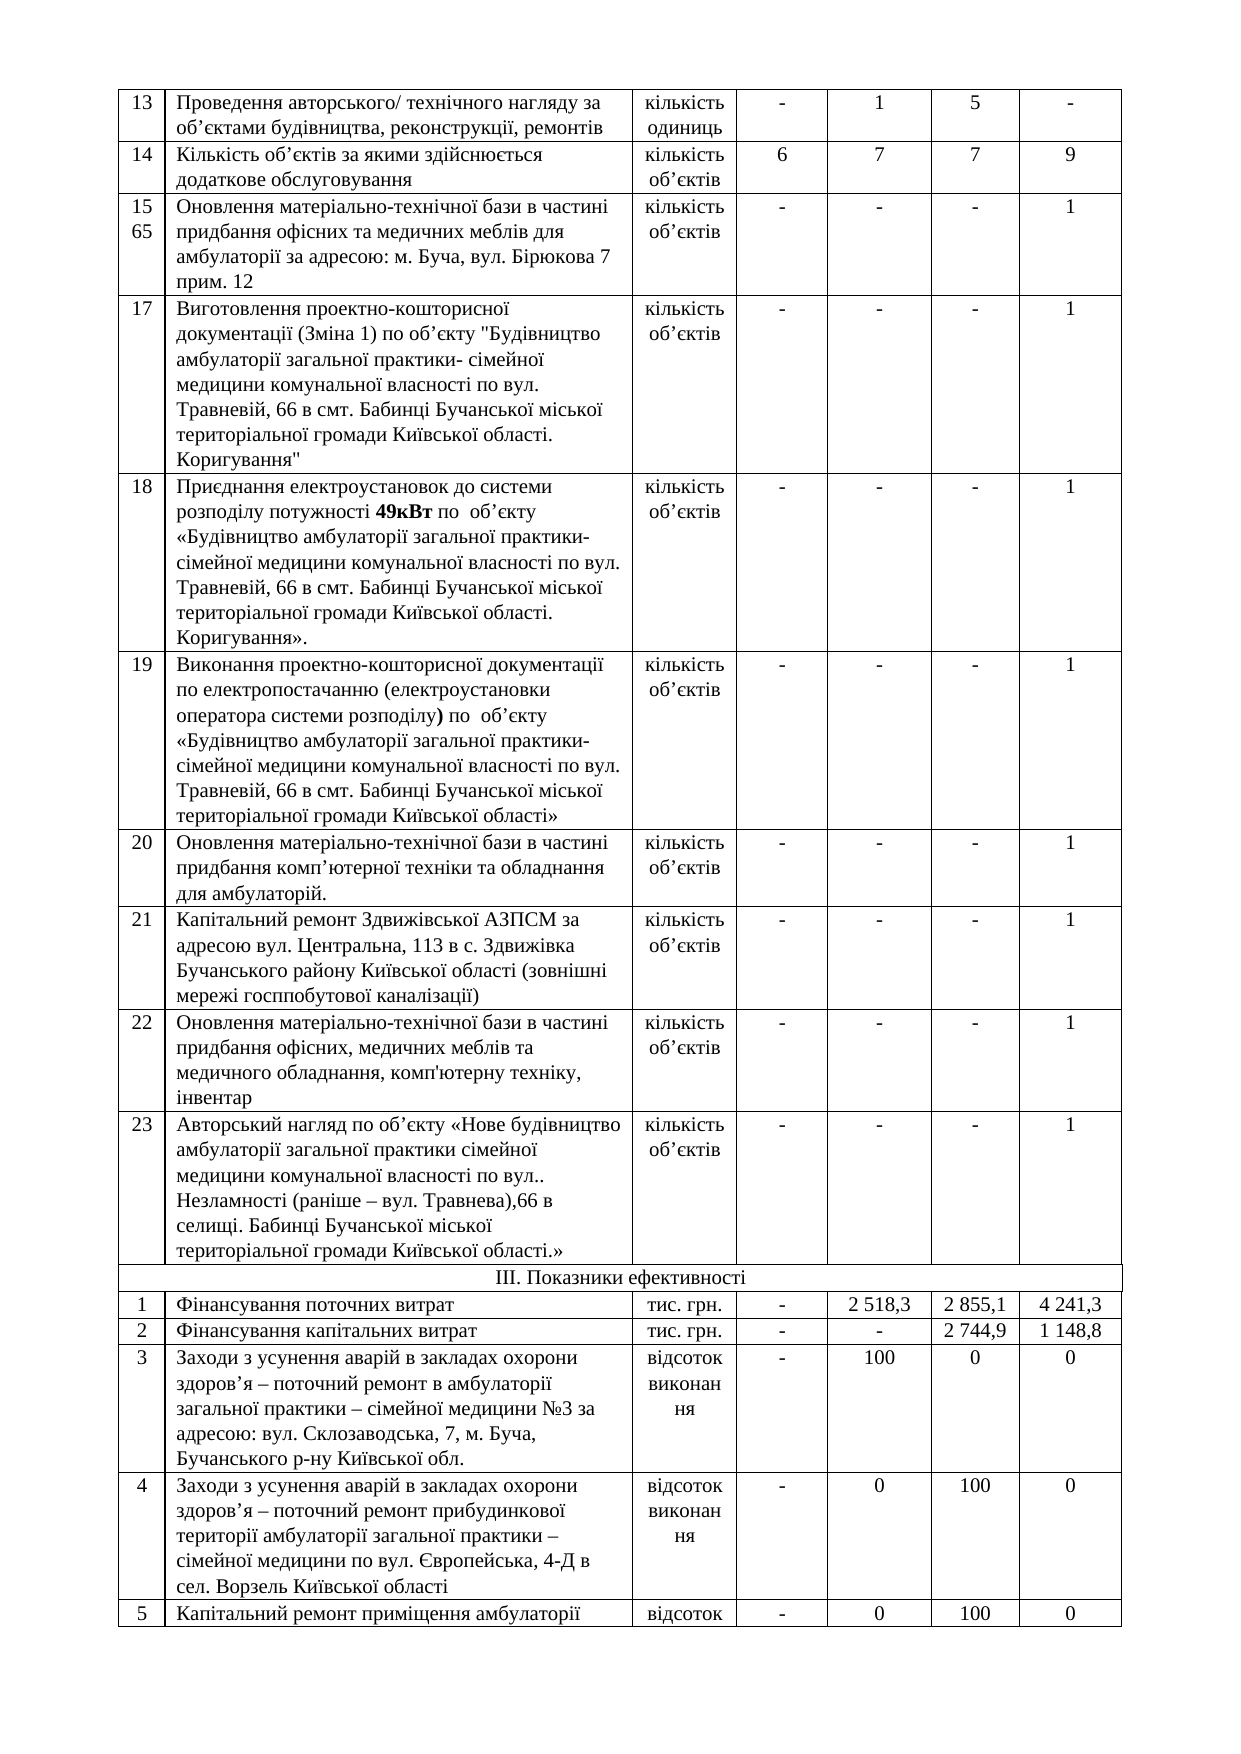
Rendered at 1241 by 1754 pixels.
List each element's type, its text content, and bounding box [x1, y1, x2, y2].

table_cell 2 855,1 [932, 1292, 1019, 1317]
table_cell 7 [828, 142, 931, 193]
table_cell - [1020, 90, 1121, 141]
table_cell 1 [1020, 652, 1121, 829]
table_cell 14 [119, 142, 164, 193]
table_cell 5 [932, 90, 1019, 141]
table_cell відсоток виконання [633, 1473, 736, 1599]
table_cell 1 [1020, 907, 1121, 1009]
table_cell 100 [828, 1345, 931, 1472]
table_cell 1 148,8 [1020, 1319, 1121, 1344]
table_cell кількість об’єктів [633, 652, 736, 829]
table_cell - [737, 474, 827, 651]
table_cell - [828, 907, 931, 1009]
table_cell Виготовлення проектно-кошторисної документації (Зміна 1) по об’єкту "Будівництво амбулаторії загальної практики- сімейної медицини комунальної власності по вул. Травневій, 66 в смт. Бабинці Бучанської міської територіальної громади Київської області. Коригування" [166, 296, 632, 473]
table_cell 1 [1020, 830, 1121, 906]
table_cell - [932, 194, 1019, 295]
table_cell кількість об’єктів [633, 1010, 736, 1111]
table_cell - [828, 194, 931, 295]
table_cell - [737, 652, 827, 829]
table_cell 9 [1020, 142, 1121, 193]
table_cell 1 [1020, 474, 1121, 651]
table_cell - [737, 1010, 827, 1111]
table_cell - [737, 1345, 827, 1472]
table_cell тис. грн. [633, 1319, 736, 1344]
table_cell Фінансування капітальних витрат [166, 1319, 632, 1344]
table_cell кількість об’єктів [633, 296, 736, 473]
table_cell - [932, 830, 1019, 906]
table_cell Фінансування поточних витрат [166, 1292, 632, 1317]
table_cell - [737, 830, 827, 906]
table_cell 0 [828, 1473, 931, 1599]
table_cell Авторський нагляд по об’єкту «Нове будівництво амбулаторії загальної практики сімейної медицини комунальної власності по вул.. Незламності (раніше – вул. Травнева),66 в селищі. Бабинці Бучанської міської територіальної громади Київської області.» [166, 1112, 632, 1264]
table_cell 19 [119, 652, 164, 829]
table_cell 4 241,3 [1020, 1292, 1121, 1317]
table_cell 1 [1020, 1010, 1121, 1111]
table_cell кількість об’єктів [633, 142, 736, 193]
table_cell - [737, 1319, 827, 1344]
table_cell 1 [1020, 194, 1121, 295]
table_cell - [932, 907, 1019, 1009]
table_cell відсоток виконання [633, 1600, 736, 1626]
table_cell 0 [1020, 1600, 1121, 1626]
table_cell Заходи з усунення аварій в закладах охорони здоров’я – поточний ремонт в амбулаторії загальної практики – сімейної медицини №3 за адресою: вул. Склозаводська, 7, м. Буча, Бучанського р-ну Київської обл. [166, 1345, 632, 1472]
table_cell Оновлення матеріально-технічної бази в частині придбання комп’ютерної техніки та обладнання для амбулаторій. [166, 830, 632, 906]
table_cell 21 [119, 907, 164, 1009]
table_cell 22 [119, 1010, 164, 1111]
table_cell - [737, 1112, 827, 1264]
table_cell - [932, 1010, 1019, 1111]
table_cell - [828, 652, 931, 829]
table_cell 4 [119, 1473, 164, 1599]
table_cell - [828, 1112, 931, 1264]
table_cell 3 [119, 1345, 164, 1472]
table_cell - [932, 652, 1019, 829]
table_cell 0 [828, 1600, 931, 1626]
table_cell кількість одиниць [633, 90, 736, 141]
table_cell 1 [1020, 1112, 1121, 1264]
table_cell - [828, 1010, 931, 1111]
table_cell 0 [1020, 1473, 1121, 1599]
table_cell 23 [119, 1112, 164, 1264]
table_cell кількість об’єктів [633, 907, 736, 1009]
table_cell - [737, 1473, 827, 1599]
table_cell Оновлення матеріально-технічної бази в частині придбання офісних та медичних меблів для амбулаторії за адресою: м. Буча, вул. Бірюкова 7 прим. 12 [166, 194, 632, 295]
table_cell - [932, 296, 1019, 473]
table_cell 100 [932, 1473, 1019, 1599]
table_cell - [737, 1292, 827, 1317]
table_cell 6 [737, 142, 827, 193]
table_cell Приєднання електроустановок до системи розподілу потужності 49кВт по об’єкту «Будівництво амбулаторії загальної практики-сімейної медицини комунальної власності по вул. Травневій, 66 в смт. Бабинці Бучанської міської територіальної громади Київської області. Коригування». [166, 474, 632, 651]
table_cell - [828, 1319, 931, 1344]
table_cell Оновлення матеріально-технічної бази в частині придбання офісних, медичних меблів та медичного обладнання, комп'ютерну техніку, інвентар [166, 1010, 632, 1111]
table_cell 13 [119, 90, 164, 141]
table_cell тис. грн. [633, 1292, 736, 1317]
table_cell Заходи з усунення аварій в закладах охорони здоров’я – поточний ремонт прибудинкової території амбулаторії загальної практики – сімейної медицини по вул. Європейська, 4-Д в сел. Ворзель Київської області [166, 1473, 632, 1599]
table_cell 1565 [119, 194, 164, 295]
table_cell 0 [932, 1345, 1019, 1472]
table_cell 20 [119, 830, 164, 906]
table_cell 17 [119, 296, 164, 473]
table_cell - [737, 1600, 827, 1626]
table_cell кількість об’єктів [633, 1112, 736, 1264]
table_cell - [828, 474, 931, 651]
table_cell 18 [119, 474, 164, 651]
table_cell 2 [119, 1319, 164, 1344]
table_cell 0 [1020, 1345, 1121, 1472]
table_cell 1 [119, 1292, 164, 1317]
table_cell - [737, 194, 827, 295]
table_cell Кількість об’єктів за якими здійснюється додаткове обслуговування [166, 142, 632, 193]
table_cell Капітальний ремонт Здвижівської АЗПСМ за адресою вул. Центральна, 113 в с. Здвижівка Бучанського району Київської області (зовнішні мережі госппобутової каналізації) [166, 907, 632, 1009]
table_cell кількість об’єктів [633, 194, 736, 295]
table_cell відсоток виконання [633, 1345, 736, 1472]
table_cell - [932, 474, 1019, 651]
table_cell 5 [119, 1600, 164, 1626]
table_cell - [828, 830, 931, 906]
table_cell Проведення авторського/ технічного нагляду за об’єктами будівництва, реконструкції, ремонтів [166, 90, 632, 141]
table_cell 1 [1020, 296, 1121, 473]
table_cell - [737, 296, 827, 473]
table_cell - [828, 296, 931, 473]
table_cell кількість об’єктів [633, 474, 736, 651]
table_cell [166, 1600, 632, 1626]
table_cell 7 [932, 142, 1019, 193]
table_cell 2 518,3 [828, 1292, 931, 1317]
table_cell Виконання проектно-кошторисної документації по електропостачанню (електроустановки оператора системи розподілу) по об’єкту «Будівництво амбулаторії загальної практики-сімейної медицини комунальної власності по вул. Травневій, 66 в смт. Бабинці Бучанської міської територіальної громади Київської області» [166, 652, 632, 829]
table_cell 100 [932, 1600, 1019, 1626]
table_cell - [737, 90, 827, 141]
table_cell - [932, 1112, 1019, 1264]
table_cell кількість об’єктів [633, 830, 736, 906]
table_cell 1 [828, 90, 931, 141]
table_cell - [737, 907, 827, 1009]
table_cell 2 744,9 [932, 1319, 1019, 1344]
table_cell ІІІ. Показники ефективності [119, 1265, 1122, 1291]
